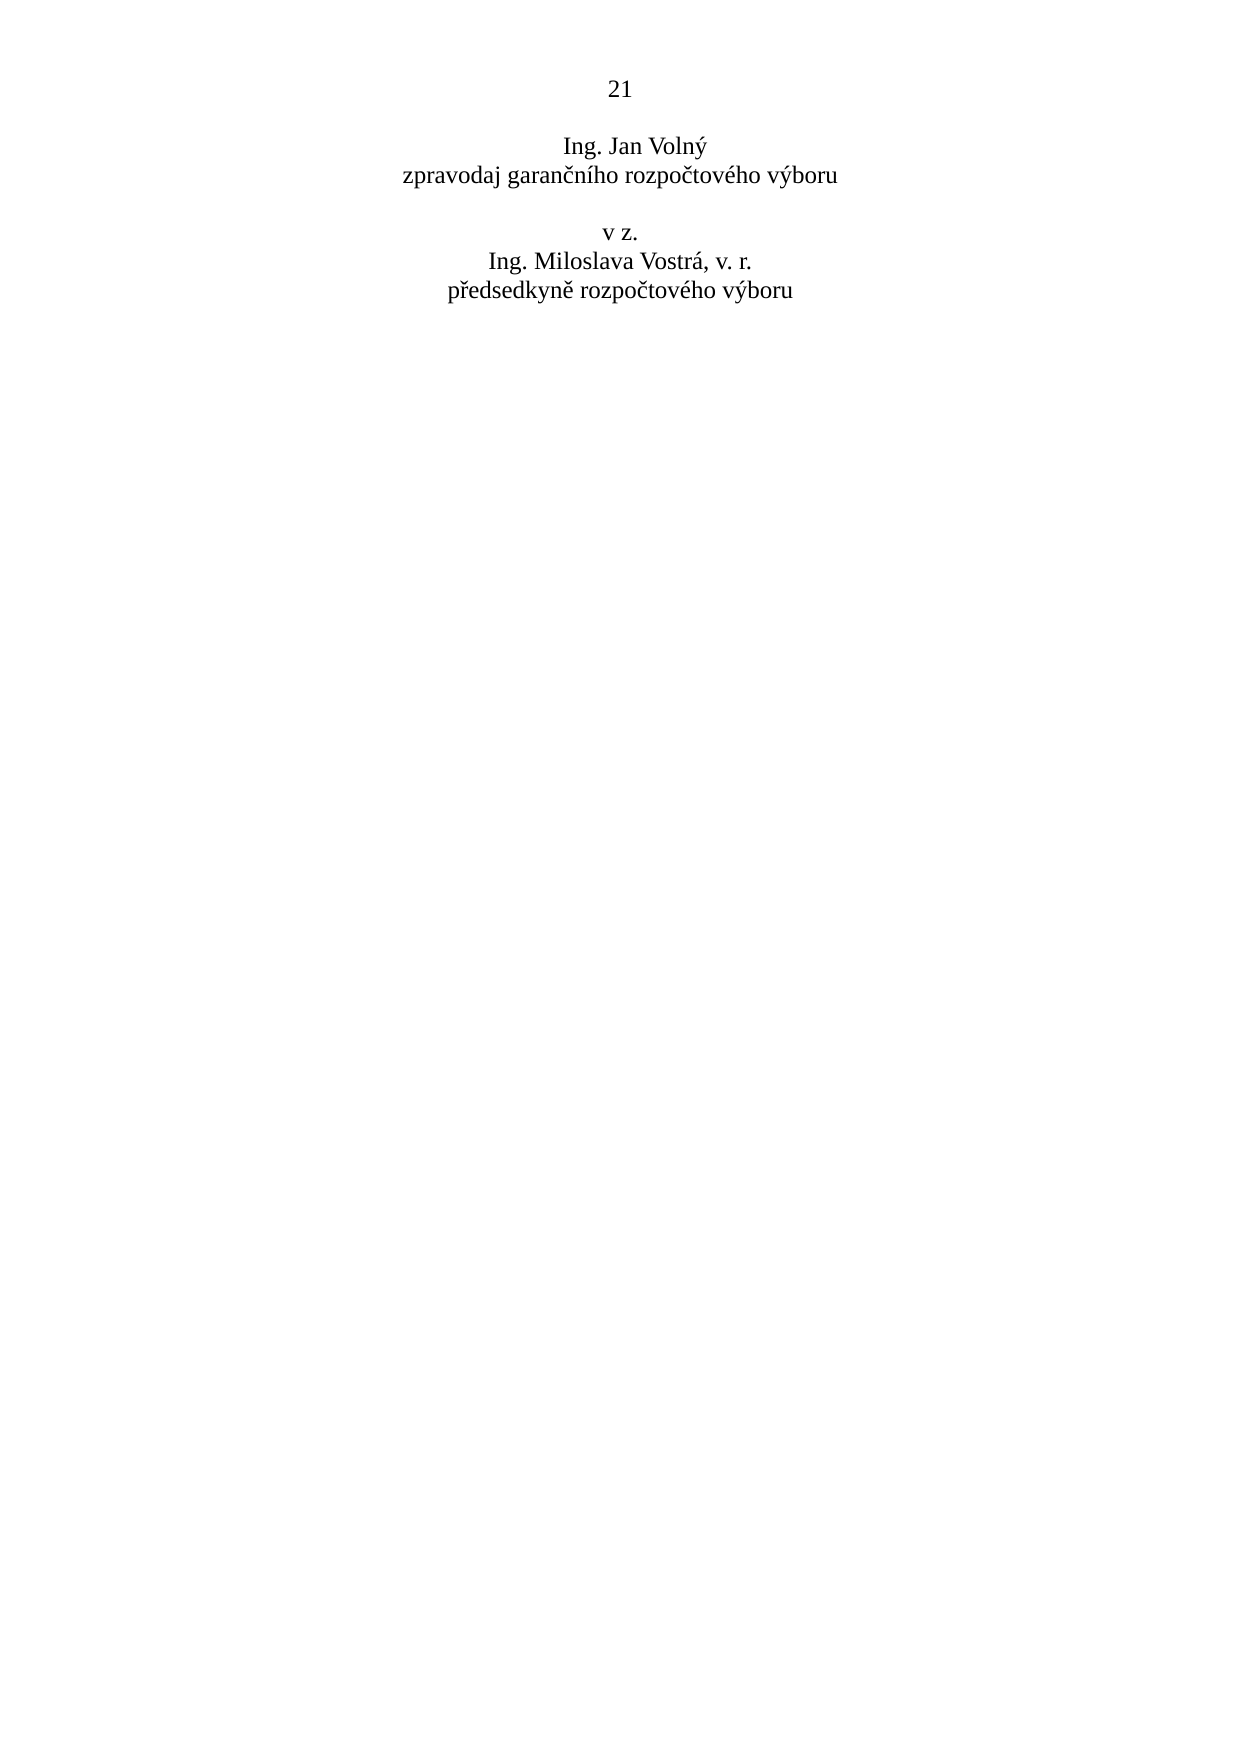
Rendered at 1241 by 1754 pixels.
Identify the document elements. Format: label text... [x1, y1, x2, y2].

text zpravodaj garančního rozpočtového výboru [118, 160, 1122, 189]
text v z. [118, 217, 1122, 246]
text Ing. Jan Volný [118, 131, 1122, 160]
text předsedkyně rozpočtového výboru [118, 275, 1122, 304]
text Ing. Miloslava Vostrá, v. r. [118, 246, 1122, 275]
